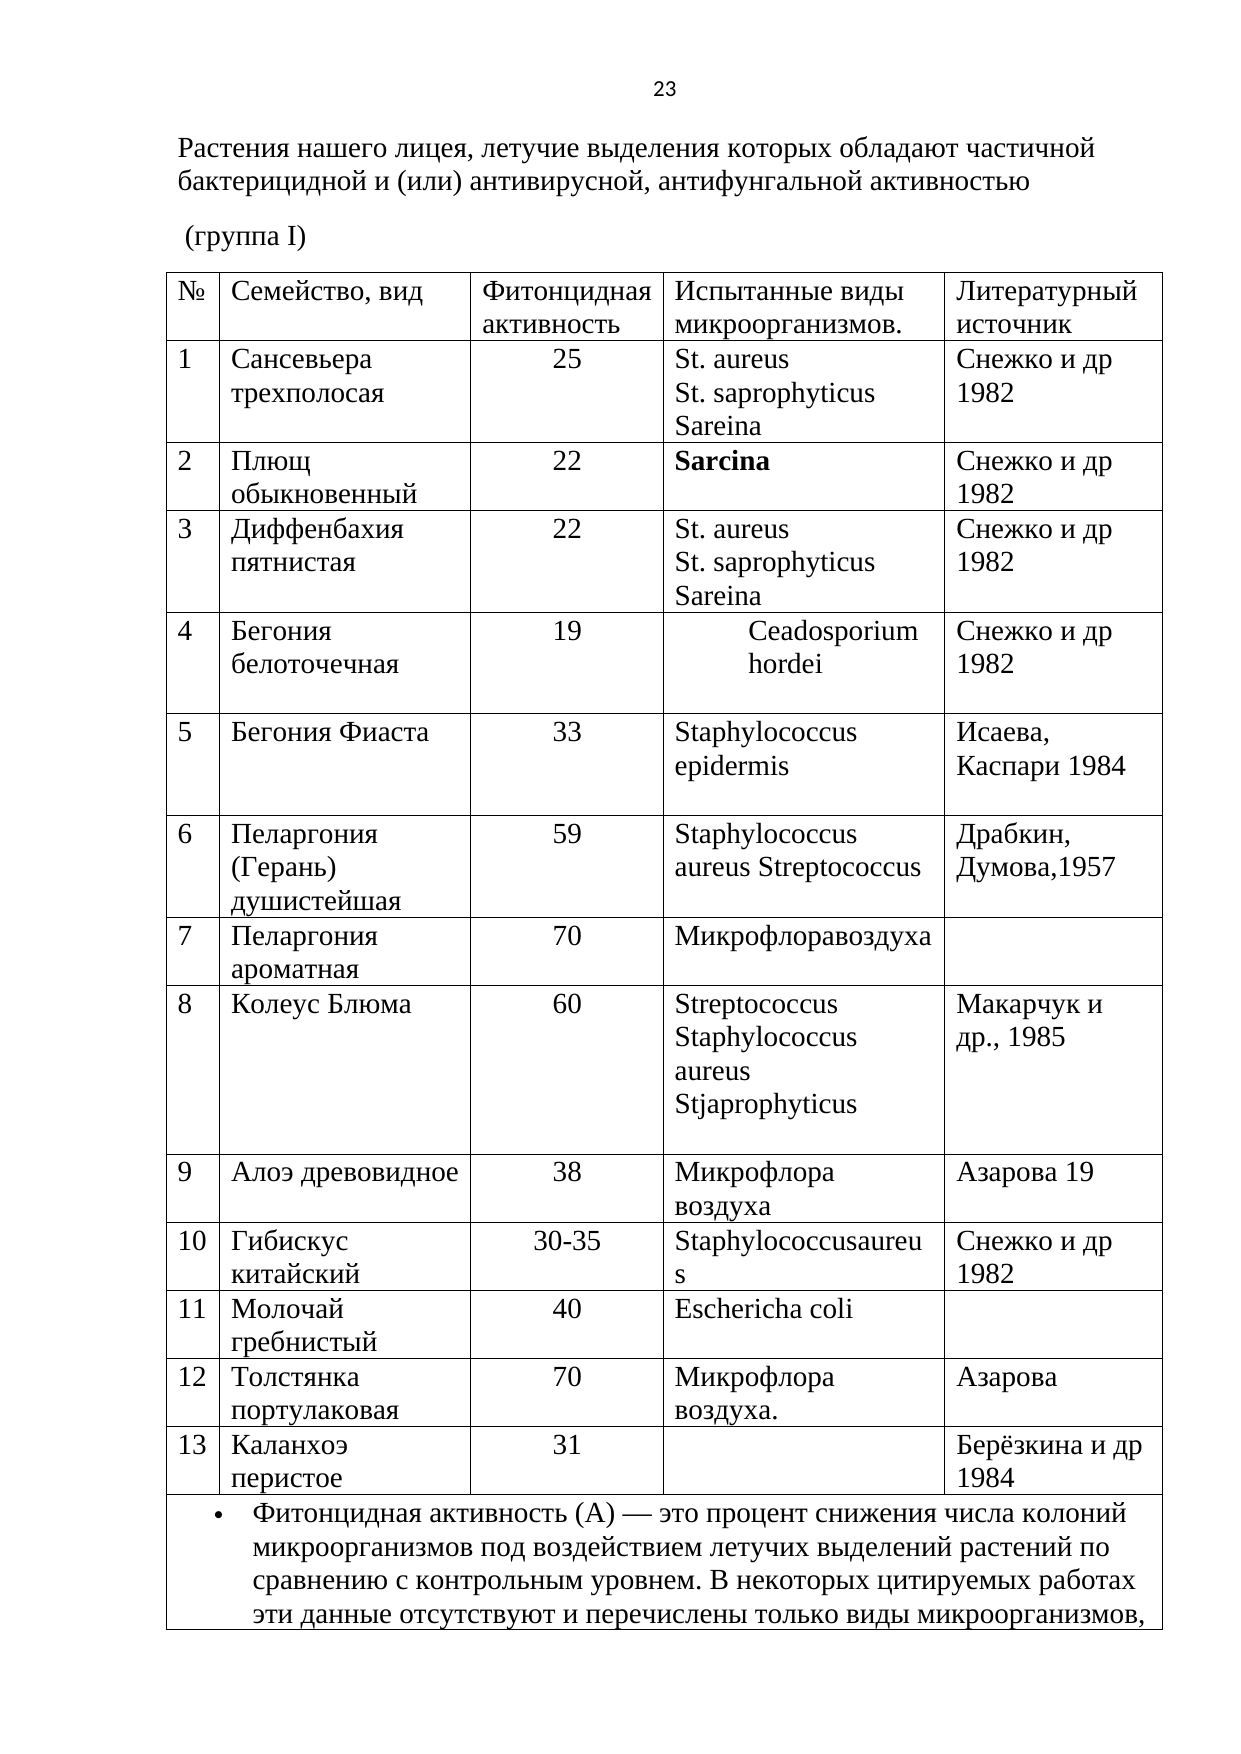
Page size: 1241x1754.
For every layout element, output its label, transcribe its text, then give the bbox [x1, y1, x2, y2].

table_cell 25 [471, 341, 663, 442]
table_header Фитонцидная активность [471, 273, 663, 340]
table_cell Диффенбахия пятнистая [220, 511, 470, 612]
table_header Семейство, вид [220, 273, 470, 340]
table_cell 12 [167, 1359, 219, 1426]
table_cell 38 [471, 1155, 663, 1222]
table_cell Толстянка портулаковая [220, 1359, 470, 1426]
table_cell Плющ обыкновенный [220, 443, 470, 510]
table_cell Драбкин, Думова,1957 [945, 816, 1162, 917]
table_cell Снежко и др 1982 [945, 1223, 1162, 1290]
table_cell Колеус Блюма [220, 986, 470, 1153]
table_cell Каланхоэ перистое [220, 1427, 470, 1494]
table_cell 9 [167, 1155, 219, 1222]
table_header Литературный источник [945, 273, 1162, 340]
table_cell 70 [471, 918, 663, 985]
table_cell Streptococcus Staphylococcus aureus Stjaprophyticus [664, 986, 944, 1153]
table_cell Снежко и др 1982 [945, 511, 1162, 612]
table_cell 30-35 [471, 1223, 663, 1290]
table_cell Пеларгония (Герань) душистейшая [220, 816, 470, 917]
text (группа I) [177, 218, 1152, 251]
table_cell Staphylococcus aureus Streptococcus [664, 816, 944, 917]
table_cell 33 [471, 714, 663, 815]
table_cell Бегония белоточечная [220, 613, 470, 713]
table_cell 22 [471, 511, 663, 612]
table_cell Снежко и др 1982 [945, 613, 1162, 713]
table_cell 6 [167, 816, 219, 917]
table_cell Ceadosporium hordei [664, 613, 944, 713]
table_cell Микрофлора воздуха. [664, 1359, 944, 1426]
table_cell Сансевьера трехполосая [220, 341, 470, 442]
table_cell Макарчук и др., 1985 [945, 986, 1162, 1153]
table_header Испытанные виды микроорганизмов. [664, 273, 944, 340]
table_cell Исаева, Каспари 1984 [945, 714, 1162, 815]
table_cell 22 [471, 443, 663, 510]
table_cell Алоэ древовидное [220, 1155, 470, 1222]
table_header № [167, 273, 219, 340]
table_cell 8 [167, 986, 219, 1153]
table_cell Staphylococcusaureus [664, 1223, 944, 1290]
table_cell Sarcina [664, 443, 944, 510]
table_cell 40 [471, 1291, 663, 1358]
table_cell Молочай гребнистый [220, 1291, 470, 1358]
table_cell Азарова [945, 1359, 1162, 1426]
table_cell 1 [167, 341, 219, 442]
table_cell 4 [167, 613, 219, 713]
table_cell Гибискус китайский [220, 1223, 470, 1290]
table_cell Снежко и др 1982 [945, 443, 1162, 510]
table_cell Снежко и др 1982 [945, 341, 1162, 442]
table_cell [945, 1291, 1162, 1358]
table_cell 5 [167, 714, 219, 815]
table_cell 59 [471, 816, 663, 917]
table_cell Пеларгония ароматная [220, 918, 470, 985]
table_cell 11 [167, 1291, 219, 1358]
table_cell 7 [167, 918, 219, 985]
table_cell Микрофлора воздуха [664, 1155, 944, 1222]
table_cell 2 [167, 443, 219, 510]
text Растения нашего лицея, летучие выделения которых обладают частичной бактерицидной и (или) антивирусной, антифунгальной активностью [177, 130, 1152, 197]
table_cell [167, 1495, 1162, 1629]
table_cell 3 [167, 511, 219, 612]
table_cell Бегония Фиаста [220, 714, 470, 815]
table_cell St. aureus St. saprophyticus Sareina [664, 511, 944, 612]
table_cell [664, 1427, 944, 1494]
table_cell 60 [471, 986, 663, 1153]
table_cell Микрофлоравоздуха [664, 918, 944, 985]
table_cell Азарова 19 [945, 1155, 1162, 1222]
table_cell Eschericha coli [664, 1291, 944, 1358]
table_cell Staphylococcus epidermis [664, 714, 944, 815]
table_cell St. aureus St. saprophyticus Sareina [664, 341, 944, 442]
table_cell 10 [167, 1223, 219, 1290]
table_cell 13 [167, 1427, 219, 1494]
table_cell [945, 918, 1162, 985]
table_cell 19 [471, 613, 663, 713]
table_cell Берёзкина и др 1984 [945, 1427, 1162, 1494]
table_cell 70 [471, 1359, 663, 1426]
table_cell 31 [471, 1427, 663, 1494]
